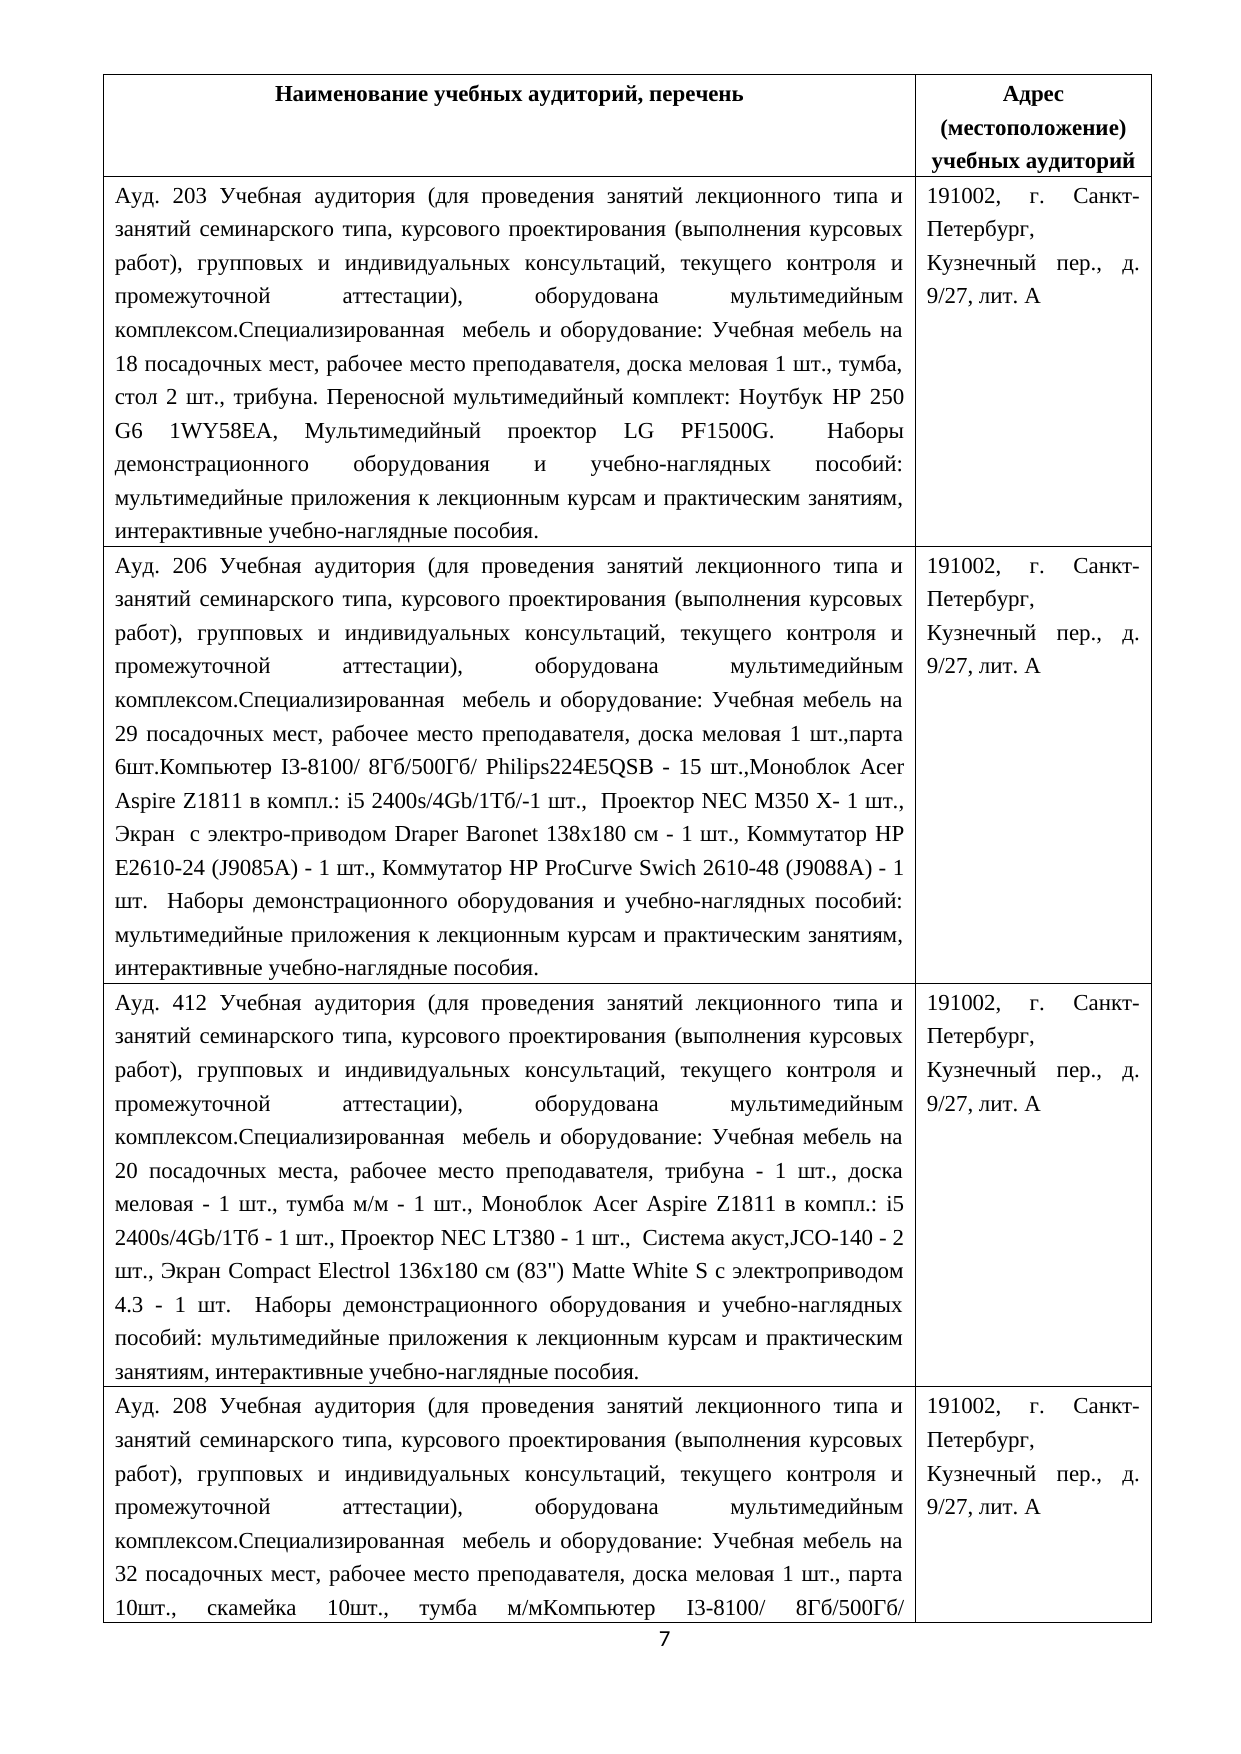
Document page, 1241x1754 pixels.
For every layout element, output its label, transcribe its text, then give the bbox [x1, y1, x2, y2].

table_cell Ауд. 203 Учебная аудитория (для проведения занятий лекционного типа и занятий семинарского типа, курсового проектирования (выполнения курсовых работ), групповых и индивидуальных консультаций, текущего контроля и промежуточной аттестации), оборудована мультимедийным комплексом.Специализированная мебель и оборудование: Учебная мебель на 18 посадочных мест, рабочее место преподавателя, доска меловая 1 шт., тумба, стол 2 шт., трибуна. Переносной мультимедийный комплект: Ноутбук HP 250 G6 1WY58EA, Мультимедийный проектор LG PF1500G. Наборы демонстрационного оборудования и учебно-наглядных пособий: мультимедийные приложения к лекционным курсам и практическим занятиям, интерактивные учебно-наглядные пособия. [104, 177, 915, 546]
table_cell Ауд. 206 Учебная аудитория (для проведения занятий лекционного типа и занятий семинарского типа, курсового проектирования (выполнения курсовых работ), групповых и индивидуальных консультаций, текущего контроля и промежуточной аттестации), оборудована мультимедийным комплексом.Специализированная мебель и оборудование: Учебная мебель на 29 посадочных мест, рабочее место преподавателя, доска меловая 1 шт.,парта 6шт.Компьютер I3-8100/ 8Гб/500Гб/ Philips224E5QSB - 15 шт.,Моноблок Acer Aspire Z1811 в компл.: i5 2400s/4Gb/1Tб/-1 шт., Проектор NEC М350 Х- 1 шт., Экран с электро-приводом Draper Baronet 138х180 см - 1 шт., Коммутатор HP Е2610-24 (J9085A) - 1 шт., Коммутатор HP ProCurve Swich 2610-48 (J9088A) - 1 шт. Наборы демонстрационного оборудования и учебно-наглядных пособий: мультимедийные приложения к лекционным курсам и практическим занятиям, интерактивные учебно-наглядные пособия. [104, 547, 915, 983]
table_cell 191002, г. Санкт-Петербург, Кузнечный пер., д. 9/27, лит. А [916, 547, 1151, 983]
table_header Адрес (местоположение) учебных аудиторий [916, 75, 1151, 176]
table_cell Ауд. 412 Учебная аудитория (для проведения занятий лекционного типа и занятий семинарского типа, курсового проектирования (выполнения курсовых работ), групповых и индивидуальных консультаций, текущего контроля и промежуточной аттестации), оборудована мультимедийным комплексом.Специализированная мебель и оборудование: Учебная мебель на 20 посадочных места, рабочее место преподавателя, трибуна - 1 шт., доска меловая - 1 шт., тумба м/м - 1 шт., Моноблок Acer Aspire Z1811 в компл.: i5 2400s/4Gb/1Tб - 1 шт., Проектор NEC LT380 - 1 шт., Система акуст,JCO-140 - 2 шт., Экран Compact Electrol 136х180 см (83") Matte White S с электроприводом 4.3 - 1 шт. Наборы демонстрационного оборудования и учебно-наглядных пособий: мультимедийные приложения к лекционным курсам и практическим занятиям, интерактивные учебно-наглядные пособия. [104, 984, 915, 1386]
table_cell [104, 1387, 915, 1622]
table_cell 191002, г. Санкт-Петербург, Кузнечный пер., д. 9/27, лит. А [916, 177, 1151, 546]
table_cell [916, 1387, 1151, 1622]
table_cell 191002, г. Санкт-Петербург, Кузнечный пер., д. 9/27, лит. А [916, 984, 1151, 1386]
table_header Наименование учебных аудиторий, перечень [104, 75, 915, 176]
